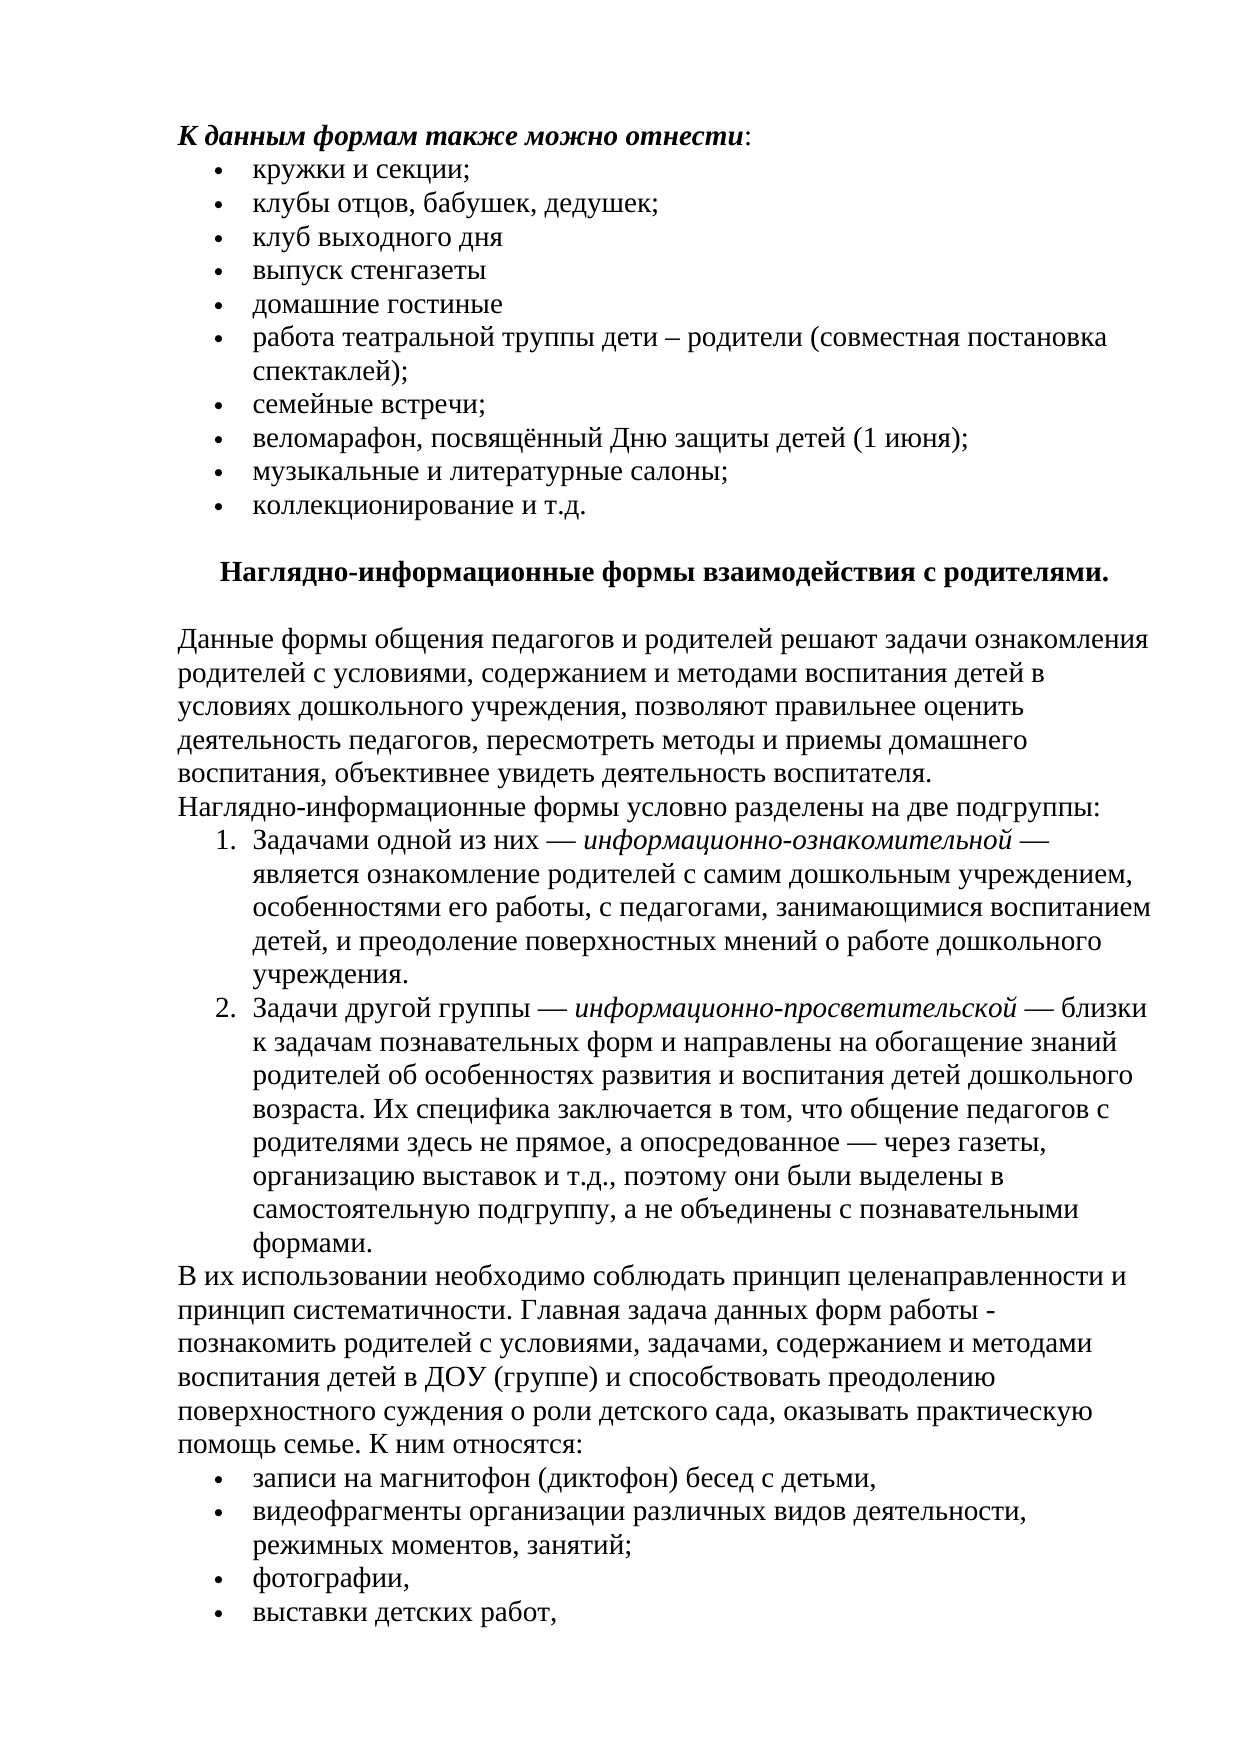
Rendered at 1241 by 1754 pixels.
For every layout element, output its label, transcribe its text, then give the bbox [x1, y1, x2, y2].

list клуб выходного дня [215, 219, 1152, 252]
list Задачи другой группы — информационно-просветительской — близки к задачам познавательных форм и направлены на обогащение знаний родителей об особенностях развития и воспитания детей дошкольного возраста. Их специфика заключается в том, что общение педагогов с родителями здесь не прямое, а опосредованное — через газеты, организацию выставок и т.д., поэтому они были выделены в самостоятельную подгруппу, а не объединены с познавательными формами. [215, 990, 1152, 1258]
list клубы отцов, бабушек, дедушек; [215, 185, 1152, 219]
list кружки и секции; [215, 152, 1152, 185]
text В их использовании необходимо соблюдать принцип целенаправленности и принцип систематичности. Главная задача данных форм работы - познакомить родителей с условиями, задачами, содержанием и методами воспитания детей в ДОУ (группе) и способствовать преодолению поверхностного суждения о роли детского сада, оказывать практическую помощь семье. К ним относятся: [177, 1258, 1152, 1460]
text Данные формы общения педагогов и родителей решают задачи ознакомления родителей с условиями, содержанием и методами воспитания детей в условиях дошкольного учреждения, позволяют правильнее оценить деятельность педагогов, пересмотреть методы и приемы домашнего воспитания, объективнее увидеть деятельность воспитателя. [177, 621, 1152, 789]
text Наглядно-информационные формы условно разделены на две подгруппы: [177, 789, 1152, 822]
list домашние гостиные [215, 286, 1152, 319]
list веломарафон, посвящённый Дню защиты детей (1 июня); [215, 420, 1152, 453]
list Задачами одной из них — информационно-ознакомительной — является ознакомление родителей с самим дошкольным учреждением, особенностями его работы, с педагогами, занимающимися воспитанием детей, и преодоление поверхностных мнений о работе дошкольного учреждения. [215, 822, 1152, 990]
list записи на магнитофон (диктофон) бесед с детьми, [215, 1460, 1152, 1493]
list выпуск стенгазеты [215, 252, 1152, 286]
list коллекционирование и т.д. [215, 487, 1152, 521]
list видеофрагменты организации различных видов деятельности, режимных моментов, занятий; [215, 1493, 1152, 1560]
text К данным формам также можно отнести: [177, 118, 1152, 152]
list фотографии, [215, 1560, 1152, 1594]
list музыкальные и литературные салоны; [215, 453, 1152, 487]
list выставки детских работ, [215, 1594, 1152, 1627]
text Наглядно-информационные формы взаимодействия с родителями. [177, 554, 1152, 588]
list семейные встречи; [215, 386, 1152, 420]
list работа театральной труппы дети – родители (совместная постановка спектаклей); [215, 319, 1152, 386]
